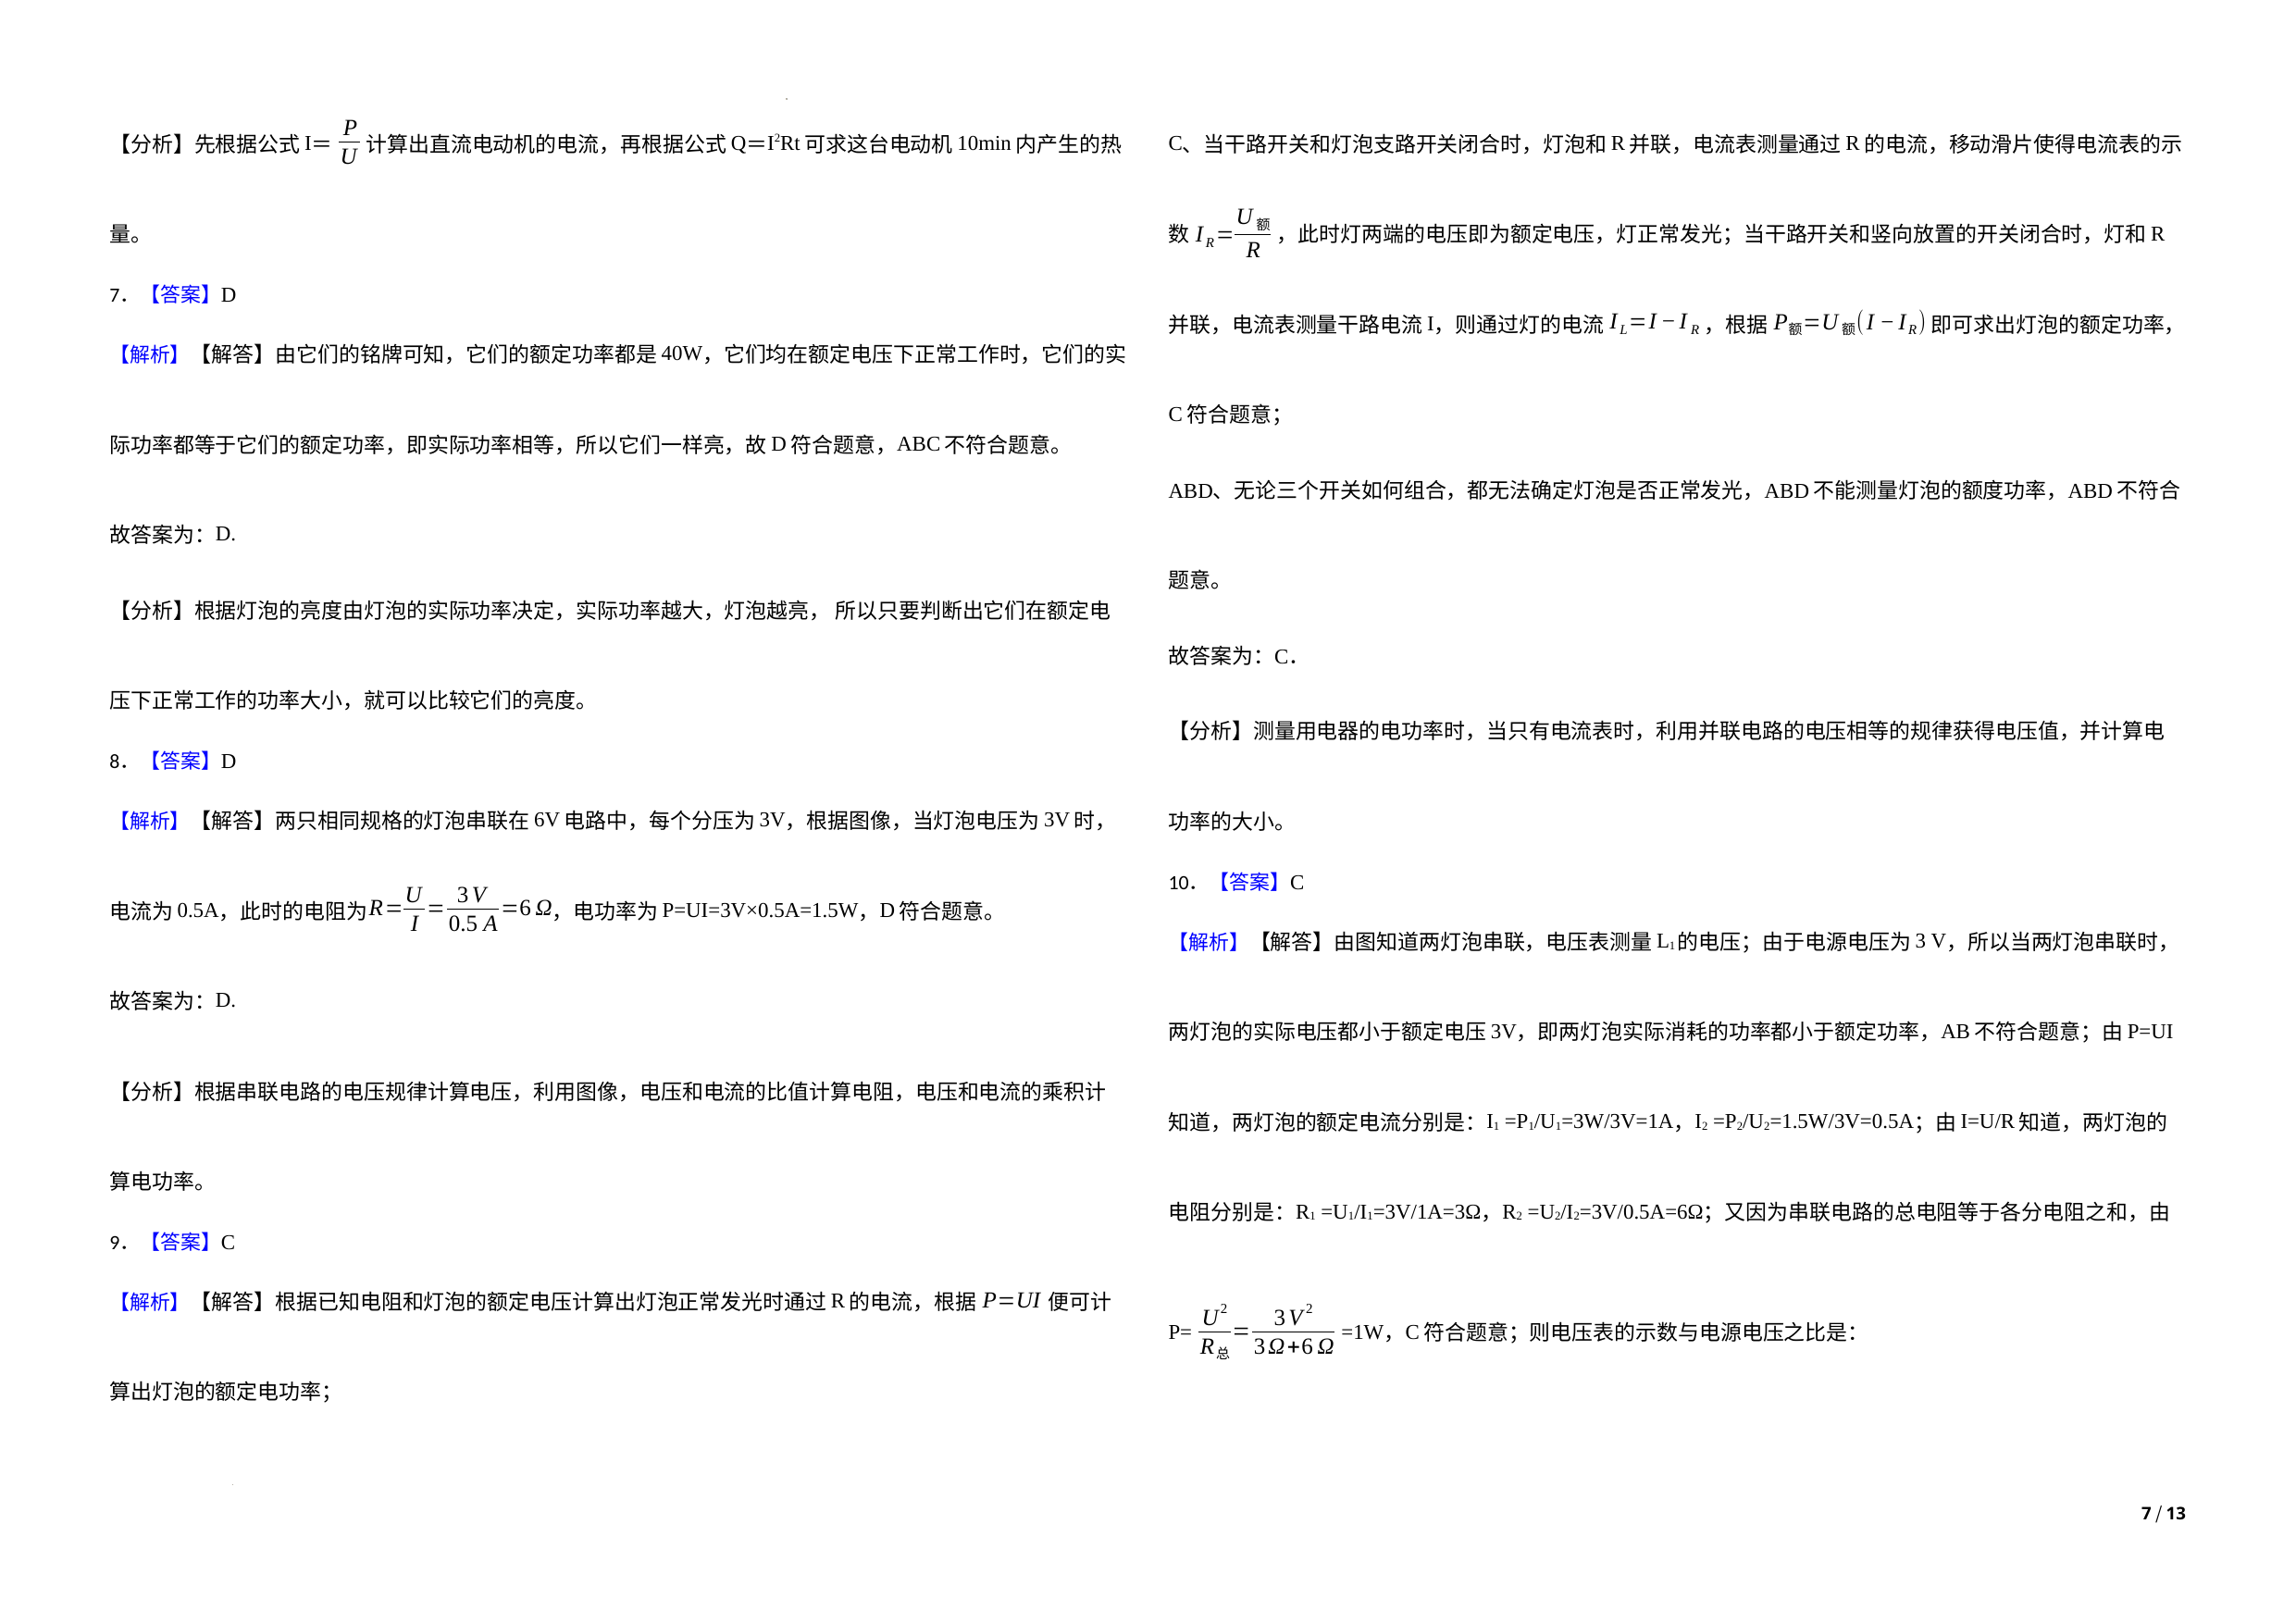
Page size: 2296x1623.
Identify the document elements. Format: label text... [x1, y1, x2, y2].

text C、当干路开关和灯泡支路开关闭合时，灯泡和R并联，电流表测量通过R的电流，移动滑片使得电流表的示数 ，此时灯两端的电压即为额定电压，灯正常发光；当干路开关和竖向放置的开关闭合时，灯和R并联，电流表测量干路电流I，则通过灯的电流 ，根据 即可求出灯泡的额定功率，C符合题意； [1168, 113, 2186, 443]
text 【解析】【解答】由它们的铭牌可知，它们的额定功率都是40W，它们均在额定电压下正常工作时，它们的实际功率都等于它们的额定功率，即实际功率相等，所以它们一样亮，故D符合题意，ABC不符合题意。 故答案为：D. [109, 323, 1127, 564]
text 10．【答案】C [1168, 866, 2186, 896]
text 【解析】【解答】两只相同规格的灯泡串联在6V电路中，每个分压为3V，根据图像，当灯泡电压为3V时，电流为0.5A，此时的电阻为，电功率为P=UI=3V×0.5A=1.5W，D符合题意。 故答案为：D. 【分析】根据串联电路的电压规律计算电压，利用图像，电压和电流的比值计算电阻，电压和电流的乘积计算电功率。 [109, 789, 1127, 1210]
text 【分析】先根据公式I＝ 计算出直流电动机的电流，再根据公式Q＝I2Rt可求这台电动机10min内产生的热量。 [109, 113, 1127, 263]
text 8．【答案】D [109, 745, 1127, 774]
text 【分析】测量用电器的电功率时，当只有电流表时，利用并联电路的电压相等的规律获得电压值，并计算电功率的大小。 [1168, 700, 2186, 850]
text 故答案为：C． [1168, 625, 2186, 685]
text 【解析】【解答】根据已知电阻和灯泡的额定电压计算出灯泡正常发光时通过R的电流，根据 便可计算出灯泡的额定电功率； [109, 1270, 1127, 1421]
text 【分析】根据灯泡的亮度由灯泡的实际功率决定，实际功率越大，灯泡越亮， 所以只要判断出它们在额定电压下正常工作的功率大小，就可以比较它们的亮度。 [109, 579, 1127, 729]
text 7．【答案】D [109, 279, 1127, 308]
text ABD、无论三个开关如何组合，都无法确定灯泡是否正常发光，ABD不能测量灯泡的额度功率，ABD不符合题意。 [1168, 459, 2186, 609]
text 9．【答案】C [109, 1226, 1127, 1256]
